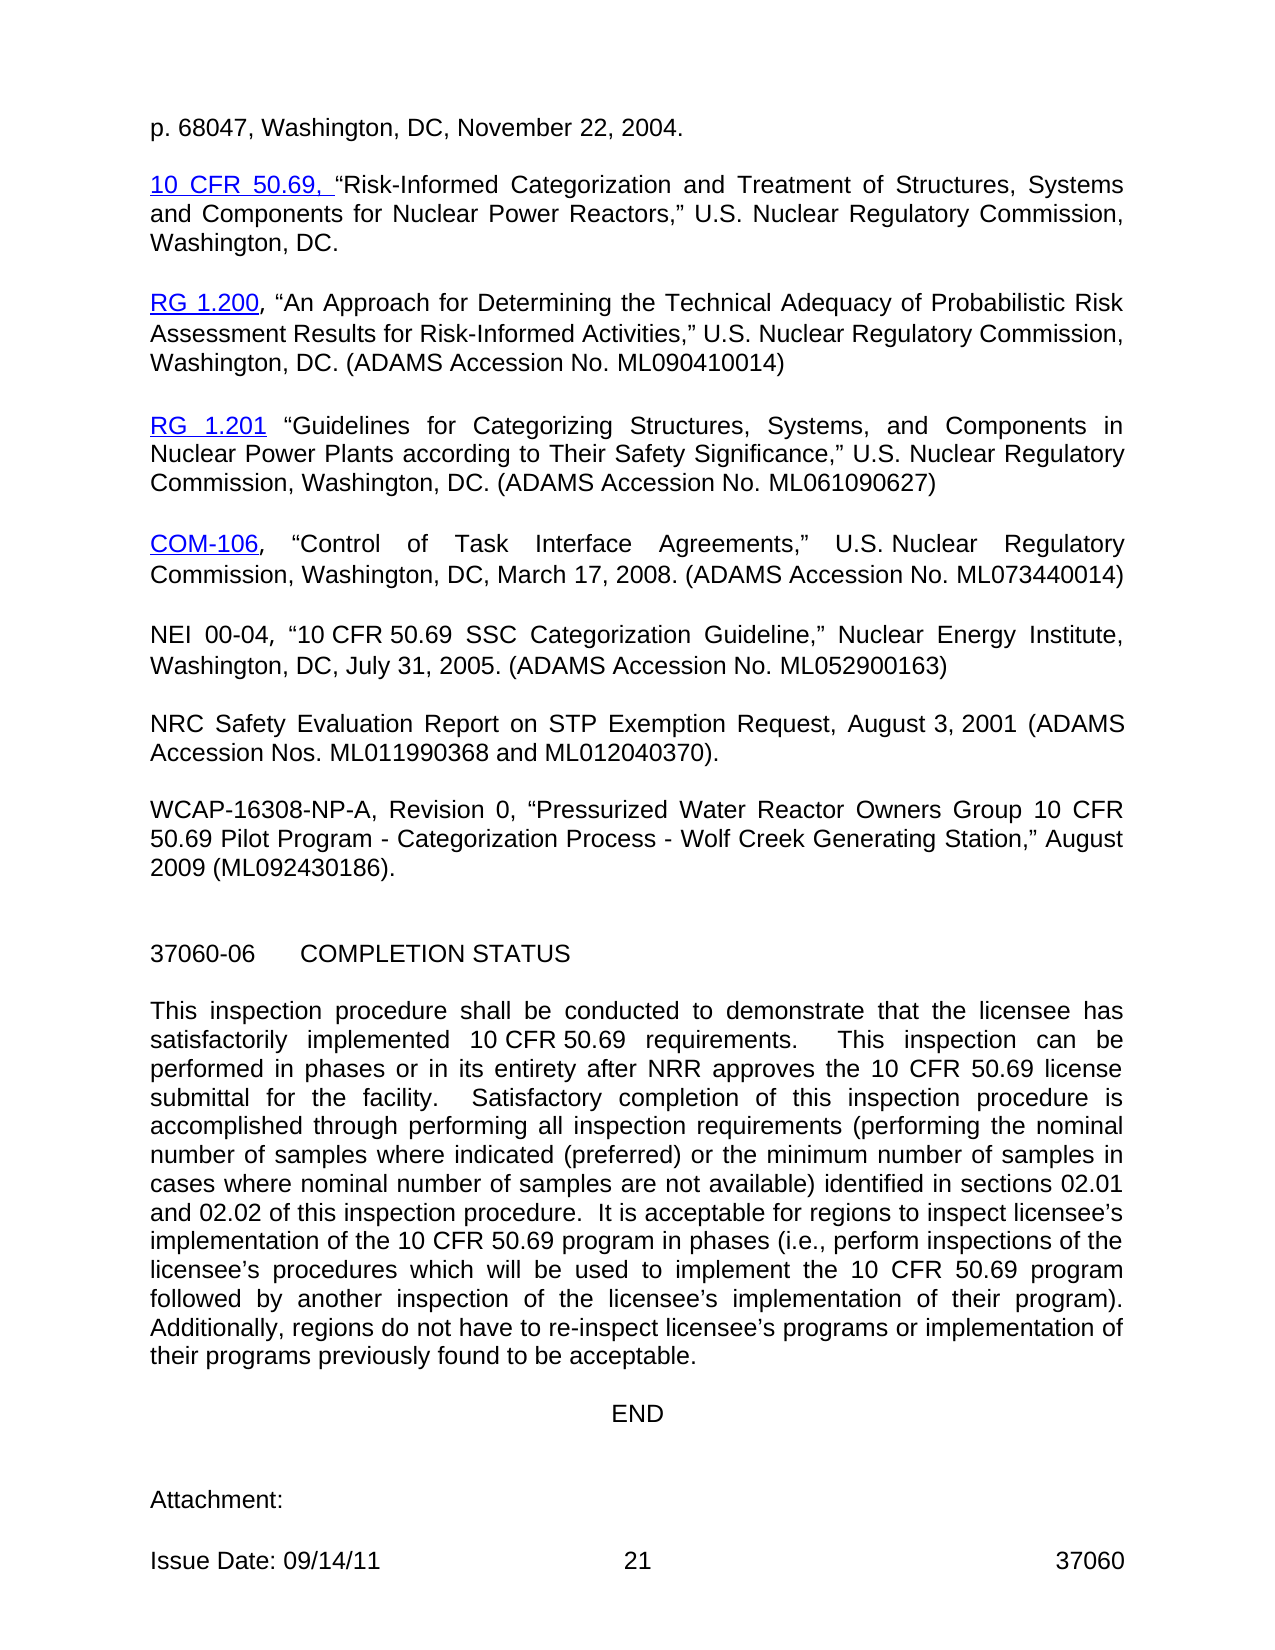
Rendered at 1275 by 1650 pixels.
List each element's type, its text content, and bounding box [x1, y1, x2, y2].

text 37060-06 COMPLETION STATUS [150, 939, 1125, 967]
text RG 1.201 “Guidelines for Categorizing Structures, Systems, and Components in Nuclear Power Plants according to Their Safety Significance,” U.S. Nuclear Regulatory Commission, Washington, DC. (ADAMS Accession No. ML061090627) [150, 411, 1125, 497]
text COM-106, “Control of Task Interface Agreements,” U.S. Nuclear Regulatory Commission, Washington, DC, March 17, 2008. (ADAMS Accession No. ML073440014) [150, 526, 1125, 588]
text NEI 00-04, “10 CFR 50.69 SSC Categorization Guideline,” Nuclear Energy Institute, Washington, DC, July 31, 2005. (ADAMS Accession No. ML052900163) [150, 617, 1125, 680]
text RG 1.200, “An Approach for Determining the Technical Adequacy of Probabilistic Risk Assessment Results for Risk-Informed Activities,” U.S. Nuclear Regulatory Commission, Washington, DC. (ADAMS Accession No. ML090410014) [150, 285, 1125, 377]
text NRC Safety Evaluation Report on STP Exemption Request, August 3, 2001 (ADAMS Accession Nos. ML011990368 and ML012040370). [150, 709, 1125, 766]
text WCAP-16308-NP-A, Revision 0, “Pressurized Water Reactor Owners Group 10 CFR 50.69 Pilot Program - Categorization Process - Wolf Creek Generating Station,” August 2009 (ML092430186). [150, 795, 1125, 881]
text END [150, 1399, 1125, 1427]
text 10 CFR 50.69, “Risk-Informed Categorization and Treatment of Structures, Systems and Components for Nuclear Power Reactors,” U.S. Nuclear Regulatory Commission, Washington, DC. [150, 170, 1125, 256]
text Attachment: [150, 1485, 1125, 1514]
text This inspection procedure shall be conducted to demonstrate that the licensee has satisfactorily implemented 10 CFR 50.69 requirements. This inspection can be performed in phases or in its entirety after NRR approves the 10 CFR 50.69 license submittal for the facility. Satisfactory completion of this inspection procedure is accomplished through performing all inspection requirements (performing the nominal number of samples where indicated (preferred) or the minimum number of samples in cases where nominal number of samples are not available) identified in sections 02.01 and 02.02 of this inspection procedure. It is acceptable for regions to inspect licensee’s implementation of the 10 CFR 50.69 program in phases (i.e., perform inspections of the licensee’s procedures which will be used to implement the 10 CFR 50.69 program followed by another inspection of the licensee’s implementation of their program). Additionally, regions do not have to re-inspect licensee’s programs or implementation of their programs previously found to be acceptable. [150, 996, 1125, 1370]
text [150, 112, 1125, 141]
